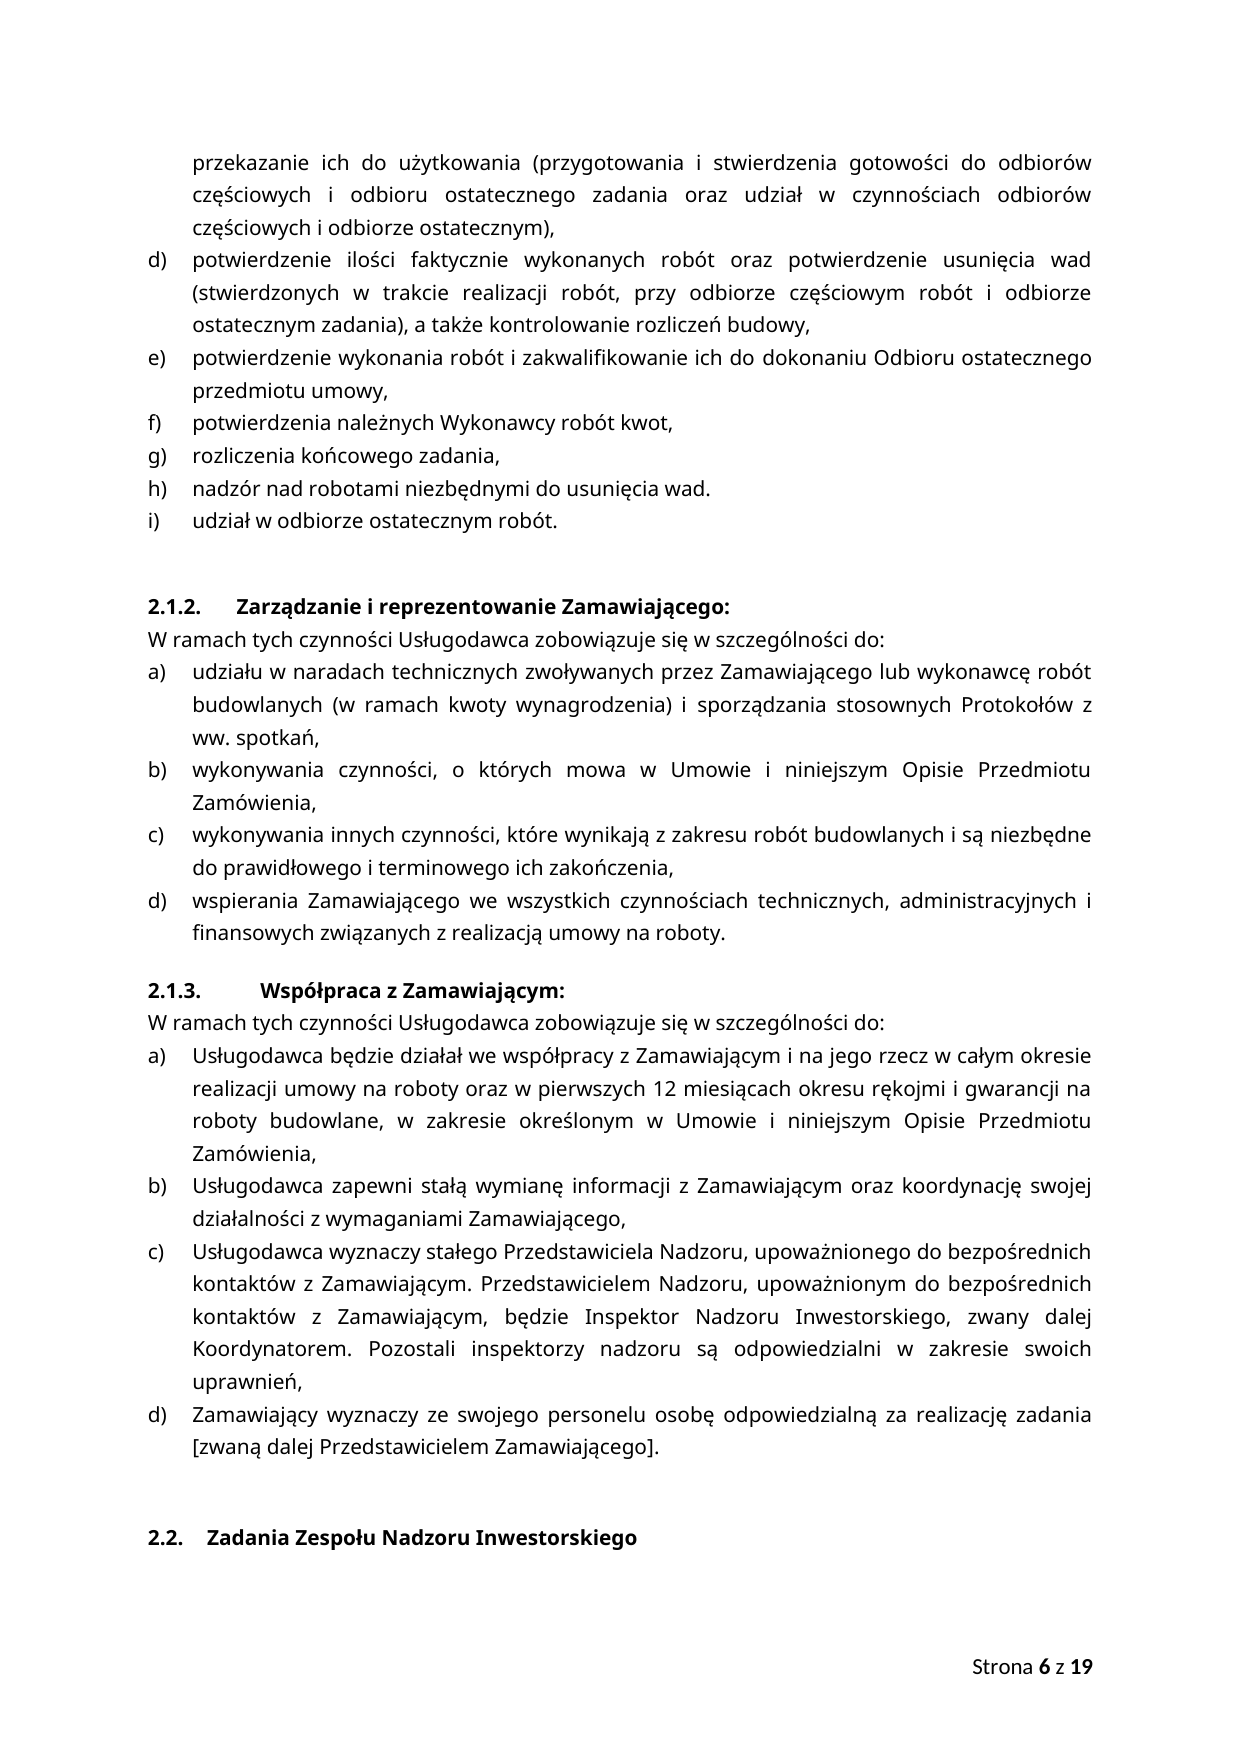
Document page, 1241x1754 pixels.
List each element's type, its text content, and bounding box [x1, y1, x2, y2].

list Usługodawca zapewni stałą wymianę informacji z Zamawiającym oraz koordynację swojej działalności z wymaganiami Zamawiającego, [148, 1172, 1093, 1233]
list Usługodawca wyznaczy stałego Przedstawiciela Nadzoru, upoważnionego do bezpośrednich kontaktów z Zamawiającym. Przedstawicielem Nadzoru, upoważnionym do bezpośrednich kontaktów z Zamawiającym, będzie Inspektor Nadzoru Inwestorskiego, zwany dalej Koordynatorem. Pozostali inspektorzy nadzoru są odpowiedzialni w zakresie swoich uprawnień, [148, 1237, 1093, 1396]
list udziału w naradach technicznych zwoływanych przez Zamawiającego lub wykonawcę robót budowlanych (w ramach kwoty wynagrodzenia) i sporządzania stosownych Protokołów z ww. spotkań, [148, 657, 1093, 751]
list wspierania Zamawiającego we wszystkich czynnościach technicznych, administracyjnych i finansowych związanych z realizacją umowy na roboty. [148, 886, 1093, 947]
list wykonywania czynności, o których mowa w Umowie i niniejszym Opisie Przedmiotu Zamówienia, [148, 755, 1093, 816]
list Usługodawca będzie działał we współpracy z Zamawiającym i na jego rzecz w całym okresie realizacji umowy na roboty oraz w pierwszych 12 miesiącach okresu rękojmi i gwarancji na roboty budowlane, w zakresie określonym w Umowie i niniejszym Opisie Przedmiotu Zamówienia, [148, 1041, 1093, 1167]
subtitle Zadania Zespołu Nadzoru Inwestorskiego [148, 1523, 1093, 1551]
text W ramach tych czynności Usługodawca zobowiązuje się w szczególności do: [148, 625, 1093, 653]
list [148, 148, 1093, 241]
list udział w odbiorze ostatecznym robót. [148, 506, 1093, 535]
list rozliczenia końcowego zadania, [148, 441, 1093, 469]
list wykonywania innych czynności, które wynikają z zakresu robót budowlanych i są niezbędne do prawidłowego i terminowego ich zakończenia, [148, 821, 1093, 882]
list Zamawiający wyznaczy ze swojego personelu osobę odpowiedzialną za realizację zadania [zwaną dalej Przedstawicielem Zamawiającego]. [148, 1400, 1093, 1461]
subtitle Zarządzanie i reprezentowanie Zamawiającego: [148, 592, 1093, 621]
list potwierdzenia należnych Wykonawcy robót kwot, [148, 408, 1093, 437]
text W ramach tych czynności Usługodawca zobowiązuje się w szczególności do: [148, 1008, 1093, 1037]
list nadzór nad robotami niezbędnymi do usunięcia wad. [148, 474, 1093, 502]
subtitle Współpraca z Zamawiającym: [148, 976, 1093, 1004]
list potwierdzenie wykonania robót i zakwalifikowanie ich do dokonaniu Odbioru ostatecznego przedmiotu umowy, [148, 343, 1093, 404]
list potwierdzenie ilości faktycznie wykonanych robót oraz potwierdzenie usunięcia wad (stwierdzonych w trakcie realizacji robót, przy odbiorze częściowym robót i odbiorze ostatecznym zadania), a także kontrolowanie rozliczeń budowy, [148, 245, 1093, 339]
